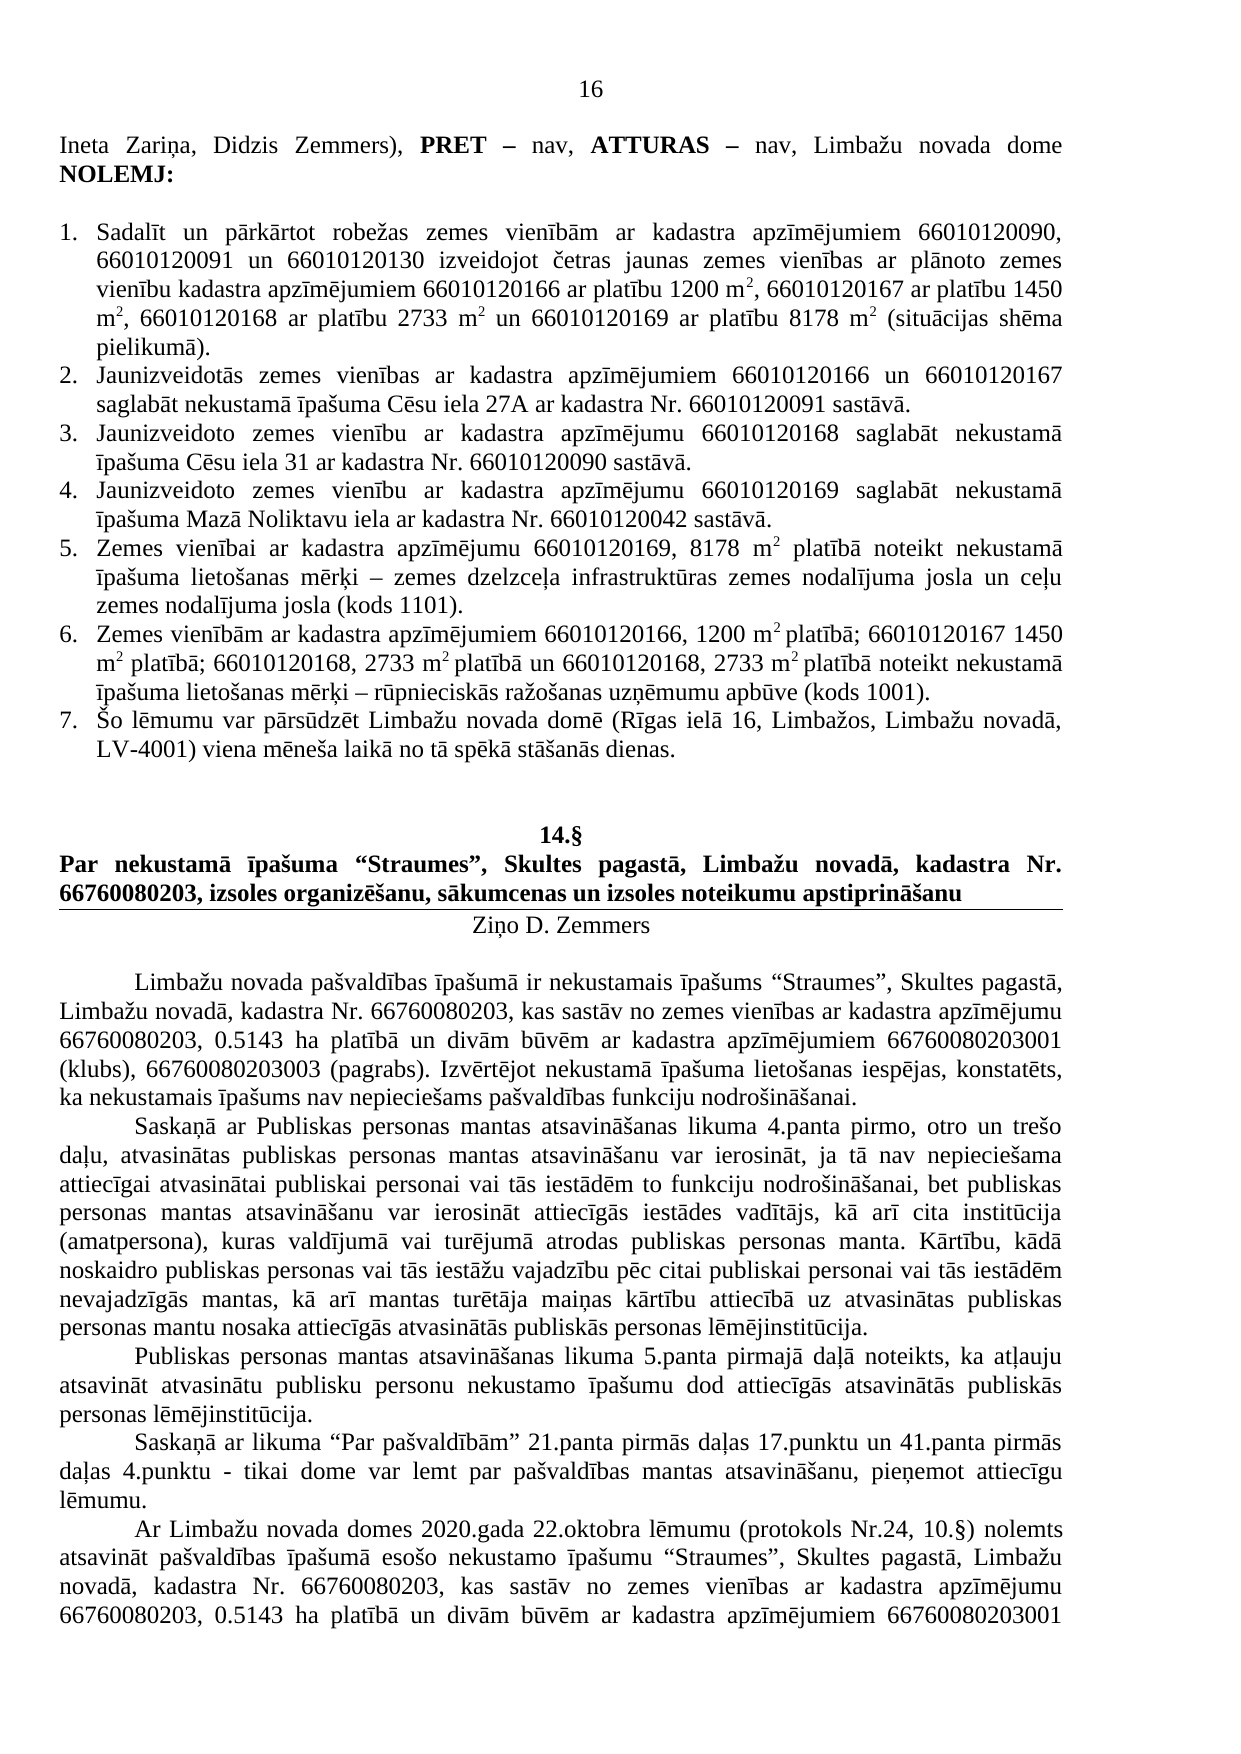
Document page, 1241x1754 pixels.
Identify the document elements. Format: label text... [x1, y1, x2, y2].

text Saskaņā ar Publiskas personas mantas atsavināšanas likuma 4.panta pirmo, otro un trešo daļu, atvasinātas publiskas personas mantas atsavināšanu var ierosināt, ja tā nav nepieciešama attiecīgai atvasinātai publiskai personai vai tās iestādēm to funkciju nodrošināšanai, bet publiskas personas mantas atsavināšanu var ierosināt attiecīgās iestādes vadītājs, kā arī cita institūcija (amatpersona), kuras valdījumā vai turējumā atrodas publiskas personas manta. Kārtību, kādā noskaidro publiskas personas vai tās iestāžu vajadzību pēc citai publiskai personai vai tās iestādēm nevajadzīgās mantas, kā arī mantas turētāja maiņas kārtību attiecībā uz atvasinātas publiskas personas mantu nosaka attiecīgās atvasinātās publiskās personas lēmējinstitūcija. [59, 1111, 1063, 1341]
list Sadalīt un pārkārtot robežas zemes vienībām ar kadastra apzīmējumiem 66010120090, 66010120091 un 66010120130 izveidojot četras jaunas zemes vienības ar plānoto zemes vienību kadastra apzīmējumiem 66010120166 ar platību 1200 m2, 66010120167 ar platību 1450 m2, 66010120168 ar platību 2733 m2 un 66010120169 ar platību 8178 m2 (situācijas shēma pielikumā). [59, 217, 1063, 361]
text Saskaņā ar likuma “Par pašvaldībām” 21.panta pirmās daļas 17.punktu un 41.panta pirmās daļas 4.punktu - tikai dome var lemt par pašvaldības mantas atsavināšanu, pieņemot attiecīgu lēmumu. [59, 1427, 1063, 1514]
text Ziņo D. Zemmers [59, 910, 1063, 939]
list Jaunizveidotās zemes vienības ar kadastra apzīmējumiem 66010120166 un 66010120167 saglabāt nekustamā īpašuma Cēsu iela 27A ar kadastra Nr. 66010120091 sastāvā. [59, 361, 1063, 418]
text Par nekustamā īpašuma “Straumes”, Skultes pagastā, Limbažu novadā, kadastra Nr. 66760080203, izsoles organizēšanu, sākumcenas un izsoles noteikumu apstiprināšanu [59, 849, 1063, 909]
list Jaunizveidoto zemes vienību ar kadastra apzīmējumu 66010120169 saglabāt nekustamā īpašuma Mazā Noliktavu iela ar kadastra Nr. 66010120042 sastāvā. [59, 476, 1063, 533]
list Jaunizveidoto zemes vienību ar kadastra apzīmējumu 66010120168 saglabāt nekustamā īpašuma Cēsu iela 31 ar kadastra Nr. 66010120090 sastāvā. [59, 418, 1063, 476]
list Zemes vienībai ar kadastra apzīmējumu 66010120169, 8178 m2 platībā noteikt nekustamā īpašuma lietošanas mērķi – zemes dzelzceļa infrastruktūras zemes nodalījuma josla un ceļu zemes nodalījuma josla (kods 1101). [59, 533, 1063, 619]
text Publiskas personas mantas atsavināšanas likuma 5.panta pirmajā daļā noteikts, ka atļauju atsavināt atvasinātu publisku personu nekustamo īpašumu dod attiecīgās atsavinātās publiskās personas lēmējinstitūcija. [59, 1341, 1063, 1427]
text Limbažu novada pašvaldības īpašumā ir nekustamais īpašums “Straumes”, Skultes pagastā, Limbažu novadā, kadastra Nr. 66760080203, kas sastāv no zemes vienības ar kadastra apzīmējumu 66760080203, 0.5143 ha platībā un divām būvēm ar kadastra apzīmējumiem 66760080203001 (klubs), 66760080203003 (pagrabs). Izvērtējot nekustamā īpašuma lietošanas iespējas, konstatēts, ka nekustamais īpašums nav nepieciešams pašvaldības funkciju nodrošināšanai. [59, 967, 1063, 1111]
list Zemes vienībām ar kadastra apzīmējumiem 66010120166, 1200 m2 platībā; 66010120167 1450 m2 platībā; 66010120168, 2733 m2 platībā un 66010120168, 2733 m2 platībā noteikt nekustamā īpašuma lietošanas mērķi – rūpnieciskās ražošanas uzņēmumu apbūve (kods 1001). [59, 619, 1063, 706]
list Šo lēmumu var pārsūdzēt Limbažu novada domē (Rīgas ielā 16, Limbažos, Limbažu novadā, LV-4001) viena mēneša laikā no tā spēkā stāšanās dienas. [59, 706, 1063, 763]
text 14.§ [59, 821, 1063, 849]
